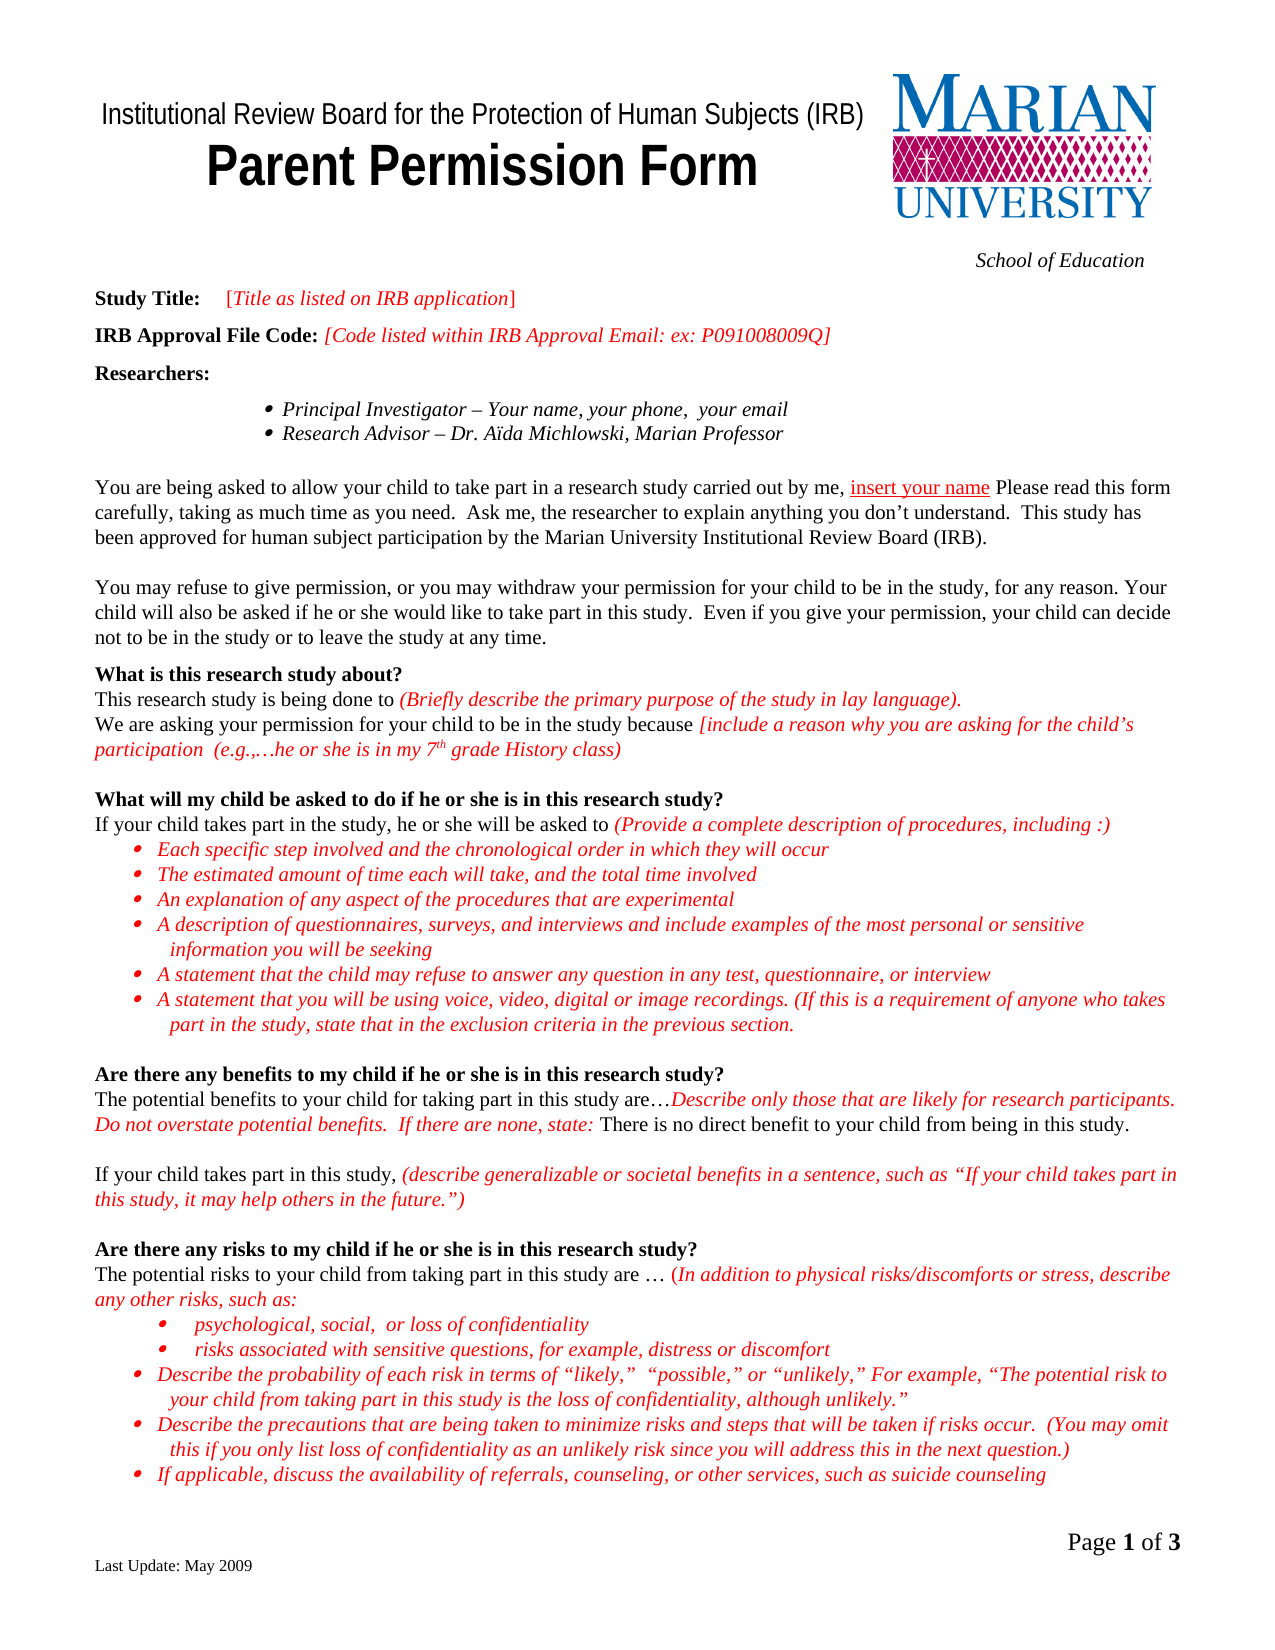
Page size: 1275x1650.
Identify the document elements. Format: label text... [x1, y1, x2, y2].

picture [893, 74, 1156, 218]
list Describe the precautions that are being taken to minimize risks and steps that will be taken if risks occur. (You may omit this if you only list loss of confidentiality as an unlikely risk since you will address this in the next question.) [132, 1411, 1181, 1461]
list Each specific step involved and the chronological order in which they will occur [132, 836, 1181, 861]
text What is this research study about? [94, 661, 1181, 686]
text What will my child be asked to do if he or she is in this research study? [94, 786, 1181, 811]
text The potential risks to your child from taking part in this study are … (In addition to physical risks/discomforts or stress, describe any other risks, such as: [94, 1261, 1181, 1311]
text IRB Approval File Code: [Code listed within IRB Approval Email: ex: P091008009Q] [94, 322, 1181, 347]
list Principal Investigator – Your name, your phone, your email [263, 397, 1181, 421]
text This research study is being done to (Briefly describe the primary purpose of the study in lay language). [94, 686, 1181, 711]
text You may refuse to give permission, or you may withdraw your permission for your child to be in the study, for any reason. Your child will also be asked if he or she would like to take part in this study. Even if you give your permission, your child can decide not to be in the study or to leave the study at any time. [94, 574, 1181, 649]
text School of Education [94, 247, 1144, 272]
list The estimated amount of time each will take, and the total time involved [132, 861, 1181, 886]
list If applicable, discuss the availability of referrals, counseling, or other services, such as suicide counseling [132, 1461, 1181, 1486]
list Describe the probability of each risk in terms of “likely,” “possible,” or “unlikely,” For example, “The potential risk to your child from taking part in this study is the loss of confidentiality, although unlikely.” [132, 1361, 1181, 1411]
text You are being asked to allow your child to take part in a research study carried out by me, insert your name Please read this form carefully, taking as much time as you need. Ask me, the researcher to explain anything you don’t understand. This study has been approved for human subject participation by the Marian University Institutional Review Board (IRB). [94, 474, 1181, 549]
text If your child takes part in this study, (describe generalizable or societal benefits in a sentence, such as “If your child takes part in this study, it may help others in the future.”) [94, 1161, 1181, 1211]
text If your child takes part in the study, he or she will be asked to (Provide a complete description of procedures, including :) [94, 811, 1181, 836]
list A statement that you will be using voice, video, digital or image recordings. (If this is a requirement of anyone who takes part in the study, state that in the exclusion criteria in the previous section. [132, 986, 1181, 1036]
text We are asking your permission for your child to be in the study because [include a reason why you are asking for the child’s participation (e.g.,…he or she is in my 7th grade History class) [94, 711, 1181, 761]
text Are there any benefits to my child if he or she is in this research study? [94, 1061, 1181, 1086]
list Research Advisor – Dr. Aïda Michlowski, Marian Professor [263, 421, 1181, 445]
text The potential benefits to your child for taking part in this study are…Describe only those that are likely for research participants. Do not overstate potential benefits. If there are none, state: There is no direct benefit to your child from being in this study. [94, 1086, 1181, 1136]
text Are there any risks to my child if he or she is in this research study? [94, 1236, 1181, 1261]
text Researchers: [94, 359, 1181, 384]
list A description of questionnaires, surveys, and interviews and include examples of the most personal or sensitive information you will be seeking [132, 911, 1181, 961]
text Study Title: [Title as listed on IRB application] [94, 284, 1181, 309]
list psychological, social, or loss of confidentiality [157, 1311, 1181, 1336]
list A statement that the child may refuse to answer any question in any test, questionnaire, or interview [132, 961, 1181, 986]
list An explanation of any aspect of the procedures that are experimental [132, 886, 1181, 911]
list risks associated with sensitive questions, for example, distress or discomfort [157, 1336, 1181, 1361]
